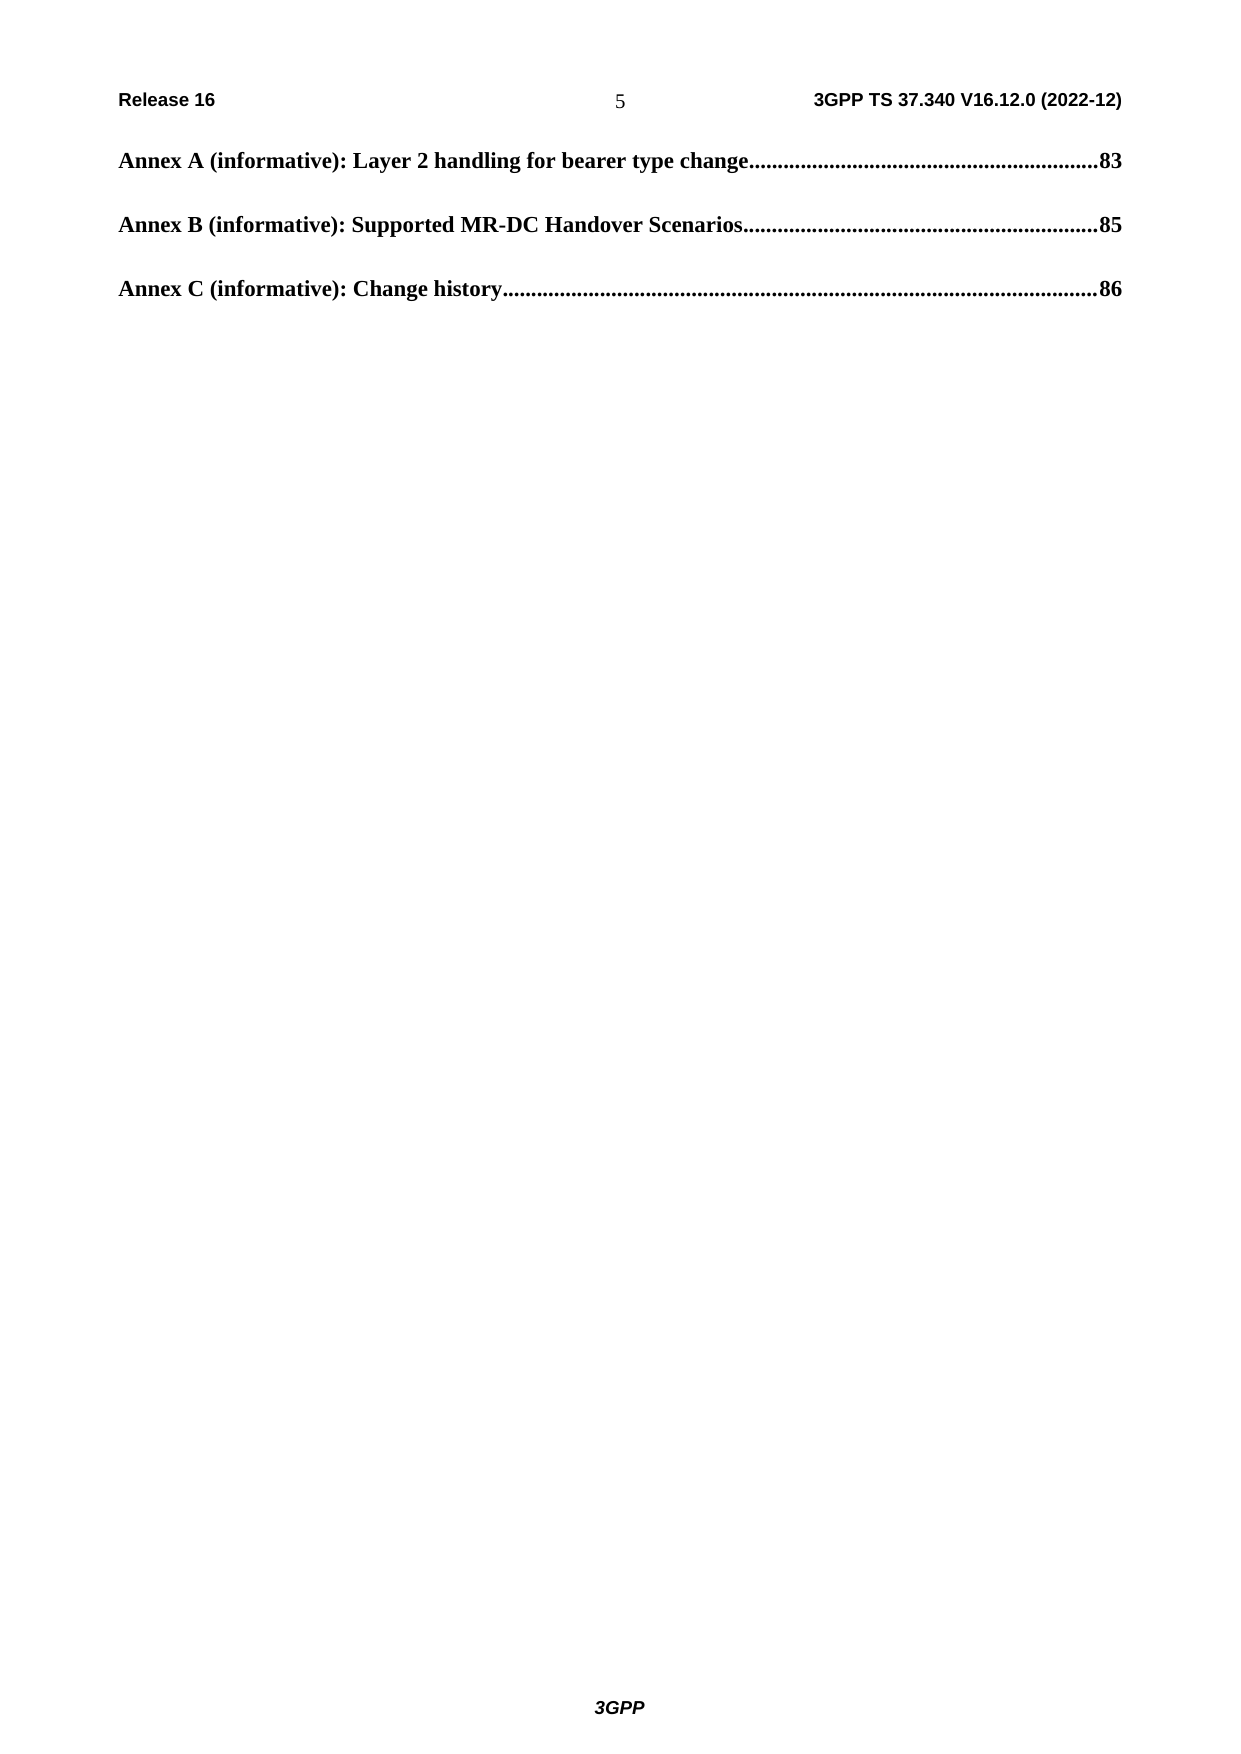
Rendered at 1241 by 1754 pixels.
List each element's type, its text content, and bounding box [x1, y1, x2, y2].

text Annex A (informative): Layer 2 handling for bearer type change 83 [118, 147, 1122, 174]
text Annex B (informative): Supported MR-DC Handover Scenarios 85 [118, 211, 1122, 238]
text Annex C (informative): Change history 86 [118, 275, 1122, 302]
